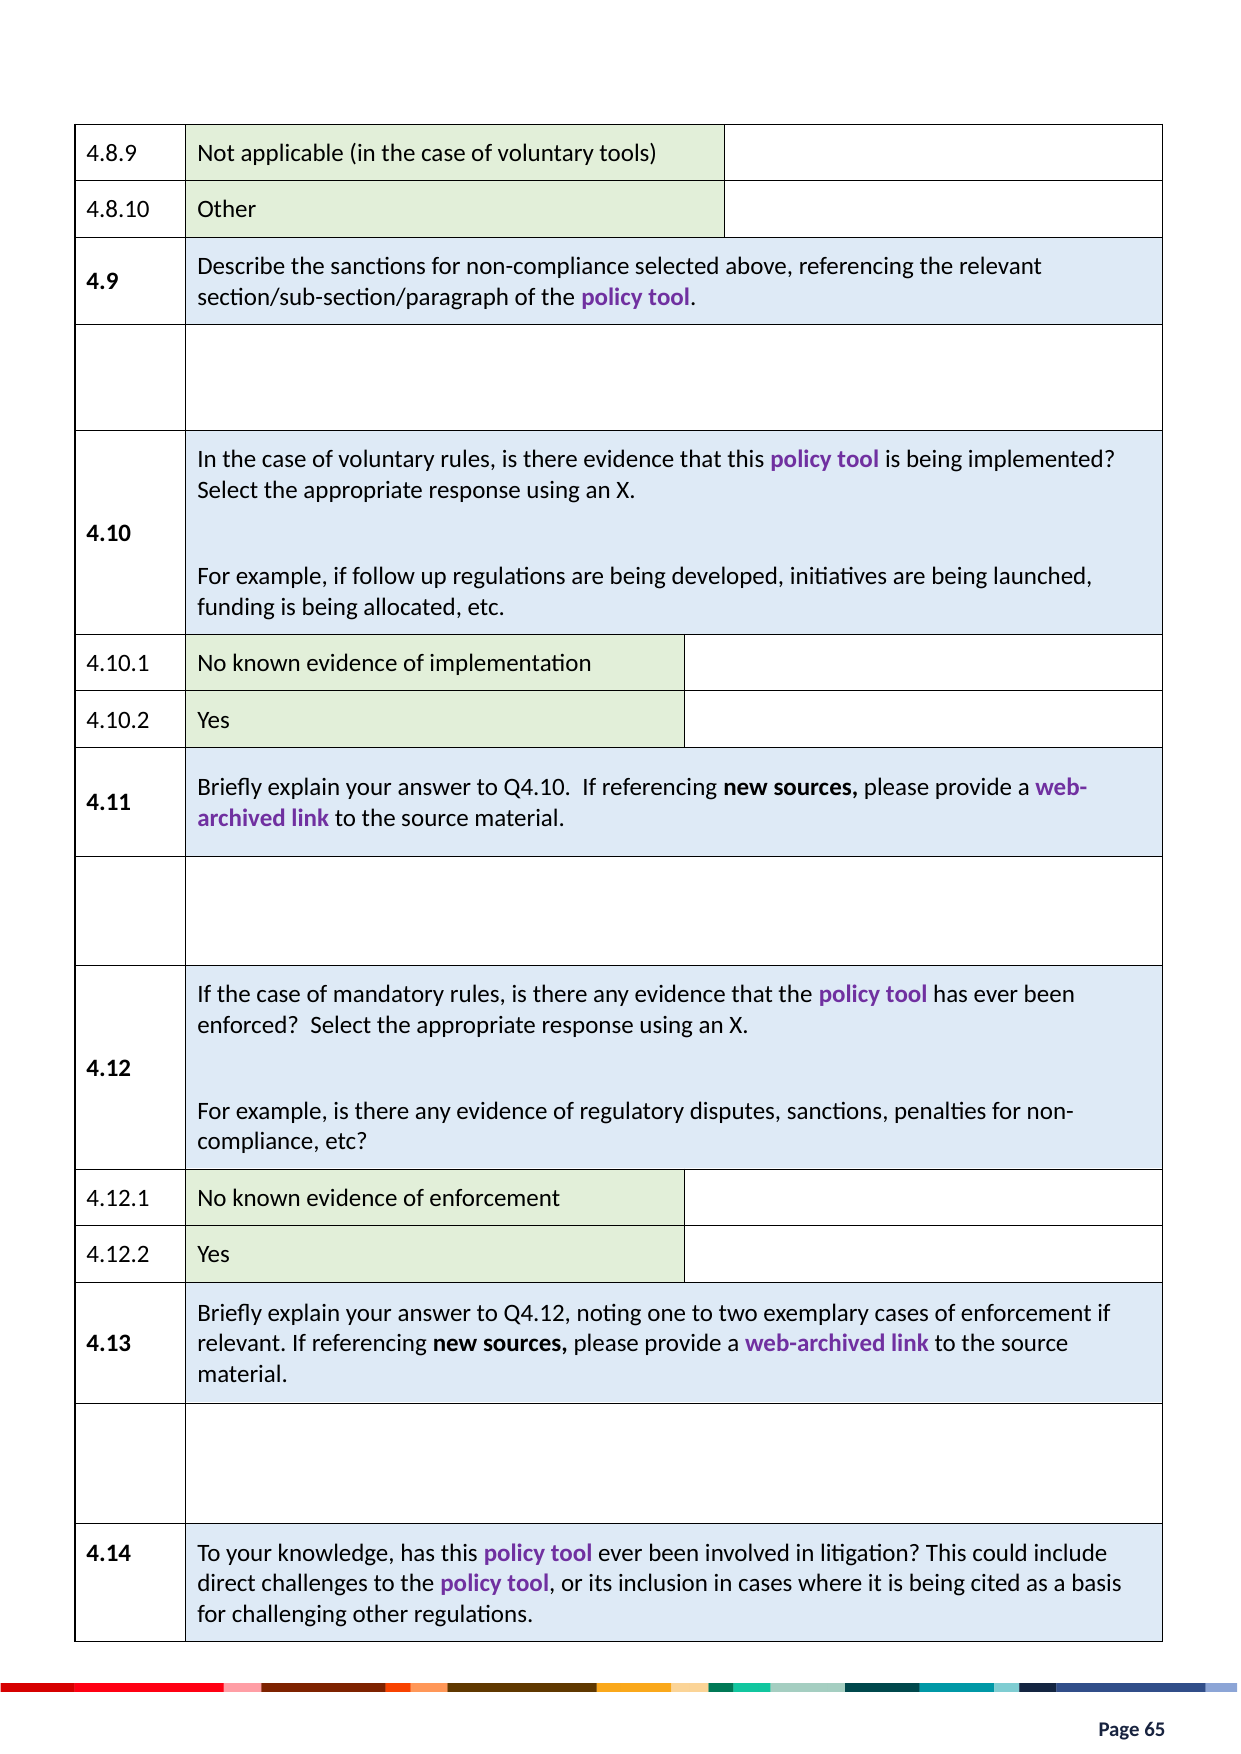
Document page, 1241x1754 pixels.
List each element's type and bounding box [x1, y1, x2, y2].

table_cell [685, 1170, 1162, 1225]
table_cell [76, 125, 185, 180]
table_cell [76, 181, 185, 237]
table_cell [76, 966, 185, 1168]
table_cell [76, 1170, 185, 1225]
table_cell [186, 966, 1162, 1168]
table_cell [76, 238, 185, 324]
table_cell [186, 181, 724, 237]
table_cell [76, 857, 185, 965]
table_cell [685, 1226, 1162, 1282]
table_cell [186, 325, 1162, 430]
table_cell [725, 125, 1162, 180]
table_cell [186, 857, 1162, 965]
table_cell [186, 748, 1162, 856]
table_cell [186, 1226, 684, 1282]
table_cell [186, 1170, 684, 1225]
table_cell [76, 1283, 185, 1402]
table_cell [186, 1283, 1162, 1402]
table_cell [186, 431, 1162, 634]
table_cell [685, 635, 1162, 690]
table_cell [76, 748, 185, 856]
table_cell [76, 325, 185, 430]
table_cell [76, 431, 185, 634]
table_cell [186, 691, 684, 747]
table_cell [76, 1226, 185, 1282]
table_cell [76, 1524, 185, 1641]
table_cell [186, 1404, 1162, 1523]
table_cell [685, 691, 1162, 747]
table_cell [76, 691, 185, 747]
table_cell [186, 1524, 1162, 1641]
picture [0, 1683, 1236, 1692]
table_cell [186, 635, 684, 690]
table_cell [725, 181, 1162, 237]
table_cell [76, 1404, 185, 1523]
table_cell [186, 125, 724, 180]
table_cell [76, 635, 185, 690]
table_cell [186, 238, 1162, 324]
